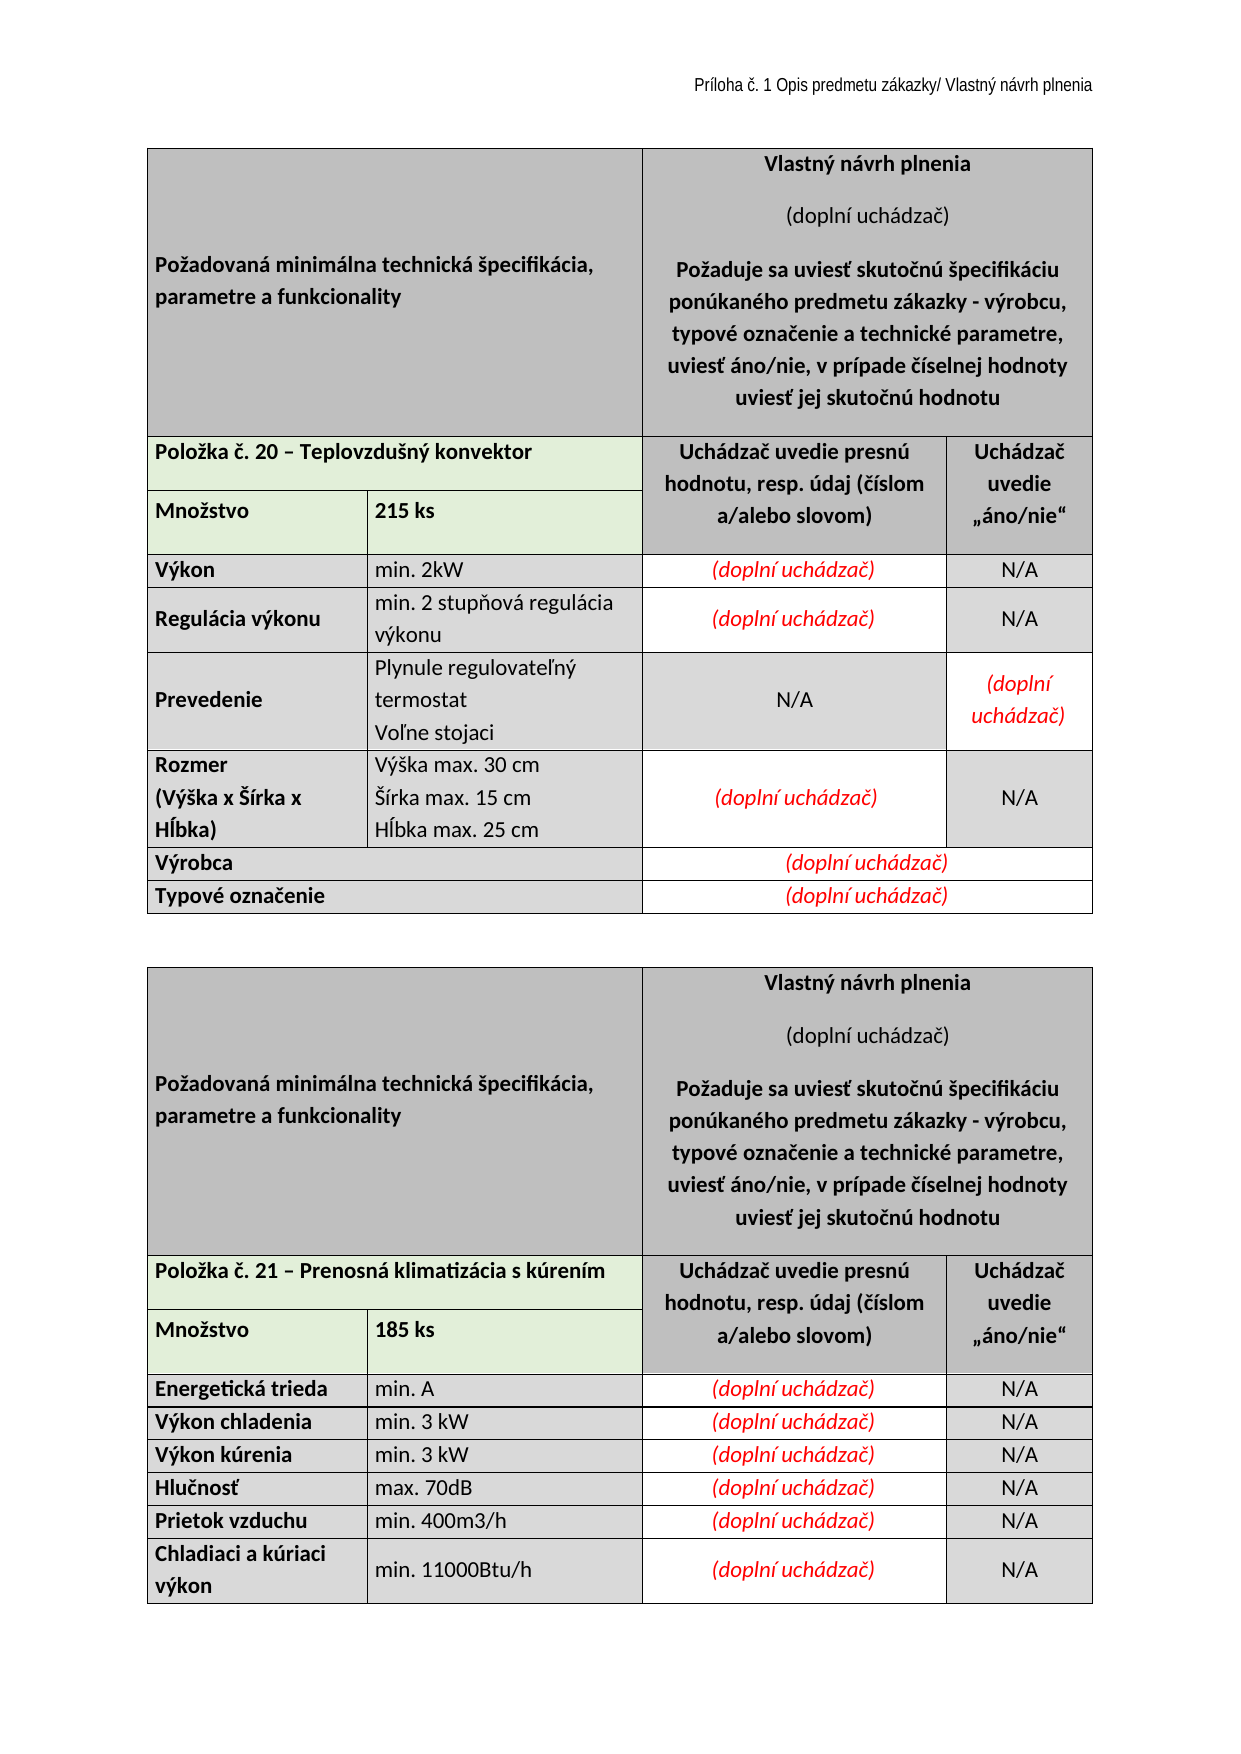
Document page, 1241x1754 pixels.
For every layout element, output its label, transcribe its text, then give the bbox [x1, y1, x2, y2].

table_cell Chladiaci a kúriaci výkon [148, 1539, 367, 1603]
table_cell Položka č. 20 – Teplovzdušný konvektor [148, 437, 642, 490]
table_cell max. 70dB [368, 1473, 642, 1505]
table_header Požadovaná minimálna technická špecifikácia, parametre a funkcionality [148, 968, 642, 1255]
table_cell Prevedenie [148, 653, 367, 749]
table_cell (doplní uchádzač) [643, 848, 1092, 880]
table_cell min. 2 stupňová regulácia výkonu [368, 588, 642, 652]
table_cell Množstvo [148, 1310, 367, 1373]
table_cell min. 3 kW [368, 1440, 642, 1472]
table_cell N/A [947, 1506, 1092, 1538]
table_cell (doplní uchádzač) [643, 555, 946, 587]
table_cell (doplní uchádzač) [643, 881, 1092, 913]
table_cell N/A [947, 588, 1092, 652]
table_cell Rozmer (Výška x Šírka x Hĺbka) [148, 751, 367, 847]
table_cell Výkon kúrenia [148, 1440, 367, 1472]
table_cell (doplní uchádzač) [643, 1506, 946, 1538]
table_cell Plynule regulovateľný termostat Voľne stojaci [368, 653, 642, 749]
table_cell N/A [947, 1539, 1092, 1603]
table_cell min. 11000Btu/h [368, 1539, 642, 1603]
table_cell Položka č. 21 – Prenosná klimatizácia s kúrením [148, 1256, 642, 1309]
table_cell Uchádzač uvedie presnú hodnotu, resp. údaj (číslom a/alebo slovom) [643, 437, 946, 554]
table_cell N/A [947, 555, 1092, 587]
table_cell 215 ks [368, 491, 642, 554]
table_cell Výkon chladenia [148, 1408, 367, 1439]
table_cell N/A [643, 653, 946, 749]
table_cell Typové označenie [148, 881, 642, 913]
table_cell (doplní uchádzač) [643, 1375, 946, 1406]
table_cell Uchádzač uvedie „áno/nie“ [947, 437, 1092, 554]
table_cell N/A [947, 751, 1092, 847]
table_cell min. 2kW [368, 555, 642, 587]
table_cell Výkon [148, 555, 367, 587]
table_cell min. A [368, 1375, 642, 1406]
table_cell Hlučnosť [148, 1473, 367, 1505]
table_cell Prietok vzduchu [148, 1506, 367, 1538]
table_cell Uchádzač uvedie „áno/nie“ [947, 1256, 1092, 1373]
table_cell (doplní uchádzač) [643, 1408, 946, 1439]
table_cell (doplní uchádzač) [643, 588, 946, 652]
table_header Požadovaná minimálna technická špecifikácia, parametre a funkcionality [148, 149, 642, 436]
table_cell (doplní uchádzač) [643, 751, 946, 847]
table_cell Výška max. 30 cm Šírka max. 15 cm Hĺbka max. 25 cm [368, 751, 642, 847]
table_cell min. 3 kW [368, 1408, 642, 1439]
table_cell (doplní uchádzač) [643, 1440, 946, 1472]
table_cell N/A [947, 1408, 1092, 1439]
table_cell N/A [947, 1473, 1092, 1505]
table_cell min. 400m3/h [368, 1506, 642, 1538]
table_cell (doplní uchádzač) [947, 653, 1092, 749]
table_cell Regulácia výkonu [148, 588, 367, 652]
table_cell Množstvo [148, 491, 367, 554]
table_cell (doplní uchádzač) [643, 1473, 946, 1505]
table_cell 185 ks [368, 1310, 642, 1373]
table_cell N/A [947, 1440, 1092, 1472]
table_cell Uchádzač uvedie presnú hodnotu, resp. údaj (číslom a/alebo slovom) [643, 1256, 946, 1373]
table_cell Výrobca [148, 848, 642, 880]
table_cell Energetická trieda [148, 1375, 367, 1406]
table_cell N/A [947, 1375, 1092, 1406]
table_cell (doplní uchádzač) [643, 1539, 946, 1603]
